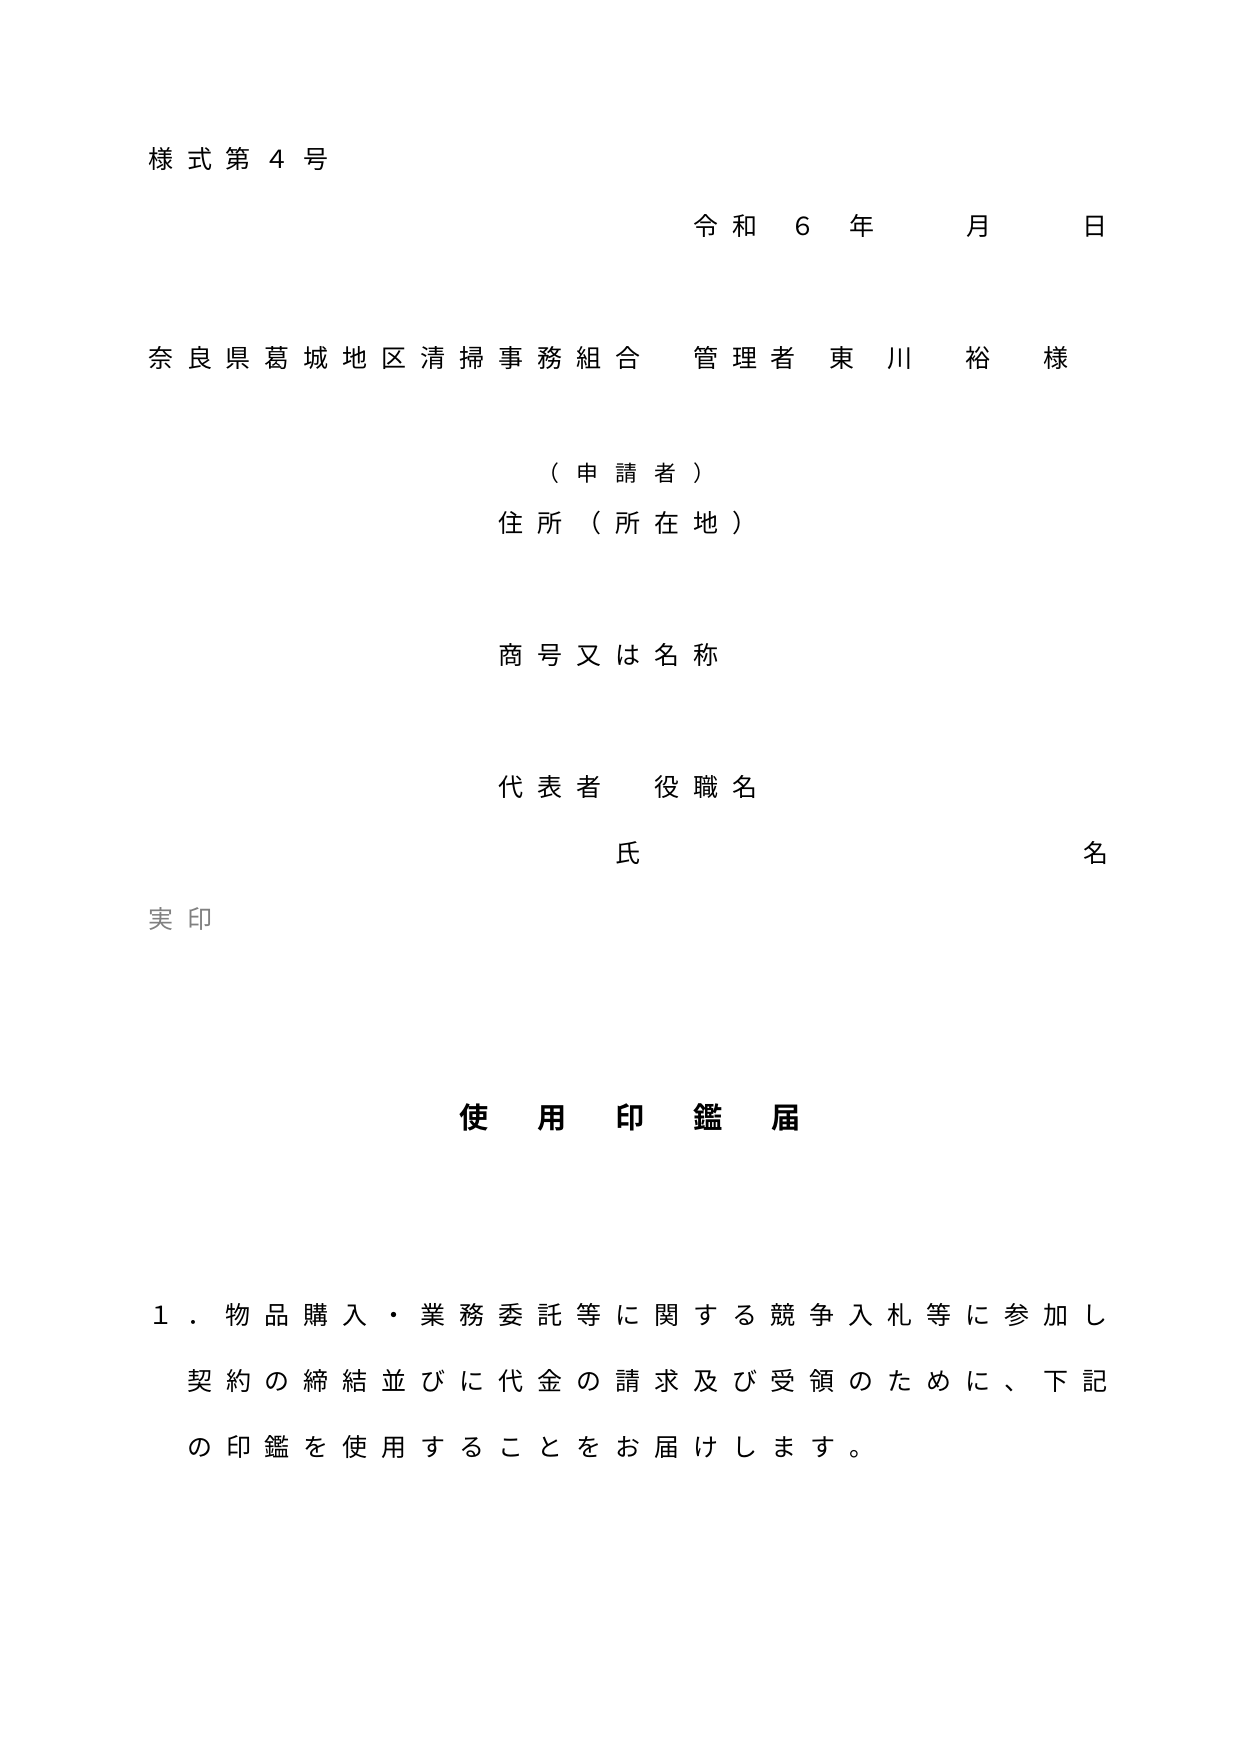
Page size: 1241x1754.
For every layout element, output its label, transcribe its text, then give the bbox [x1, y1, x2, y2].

text 代表者 役職名 [148, 752, 1122, 818]
text 氏 名 実印 [148, 818, 1122, 951]
text （申請者） [148, 455, 1122, 488]
text 使 用 印 鑑 届 [148, 1083, 1122, 1149]
text 様式第４号 [148, 125, 1122, 191]
text １．物品購入・業務委託等に関する競争入札等に参加し、契約の締結並びに代金の請求及び受領のために、下記の印鑑を使用することをお届けします。 [148, 1281, 1122, 1479]
text 商号又は名称 [185, 620, 1122, 686]
text 奈良県葛城地区清掃事務組合 管理者 東 川 裕 様 [148, 323, 1122, 389]
text 令和 ６ 年 月 日 [148, 191, 1122, 257]
text 住所（所在地） [148, 488, 1122, 554]
